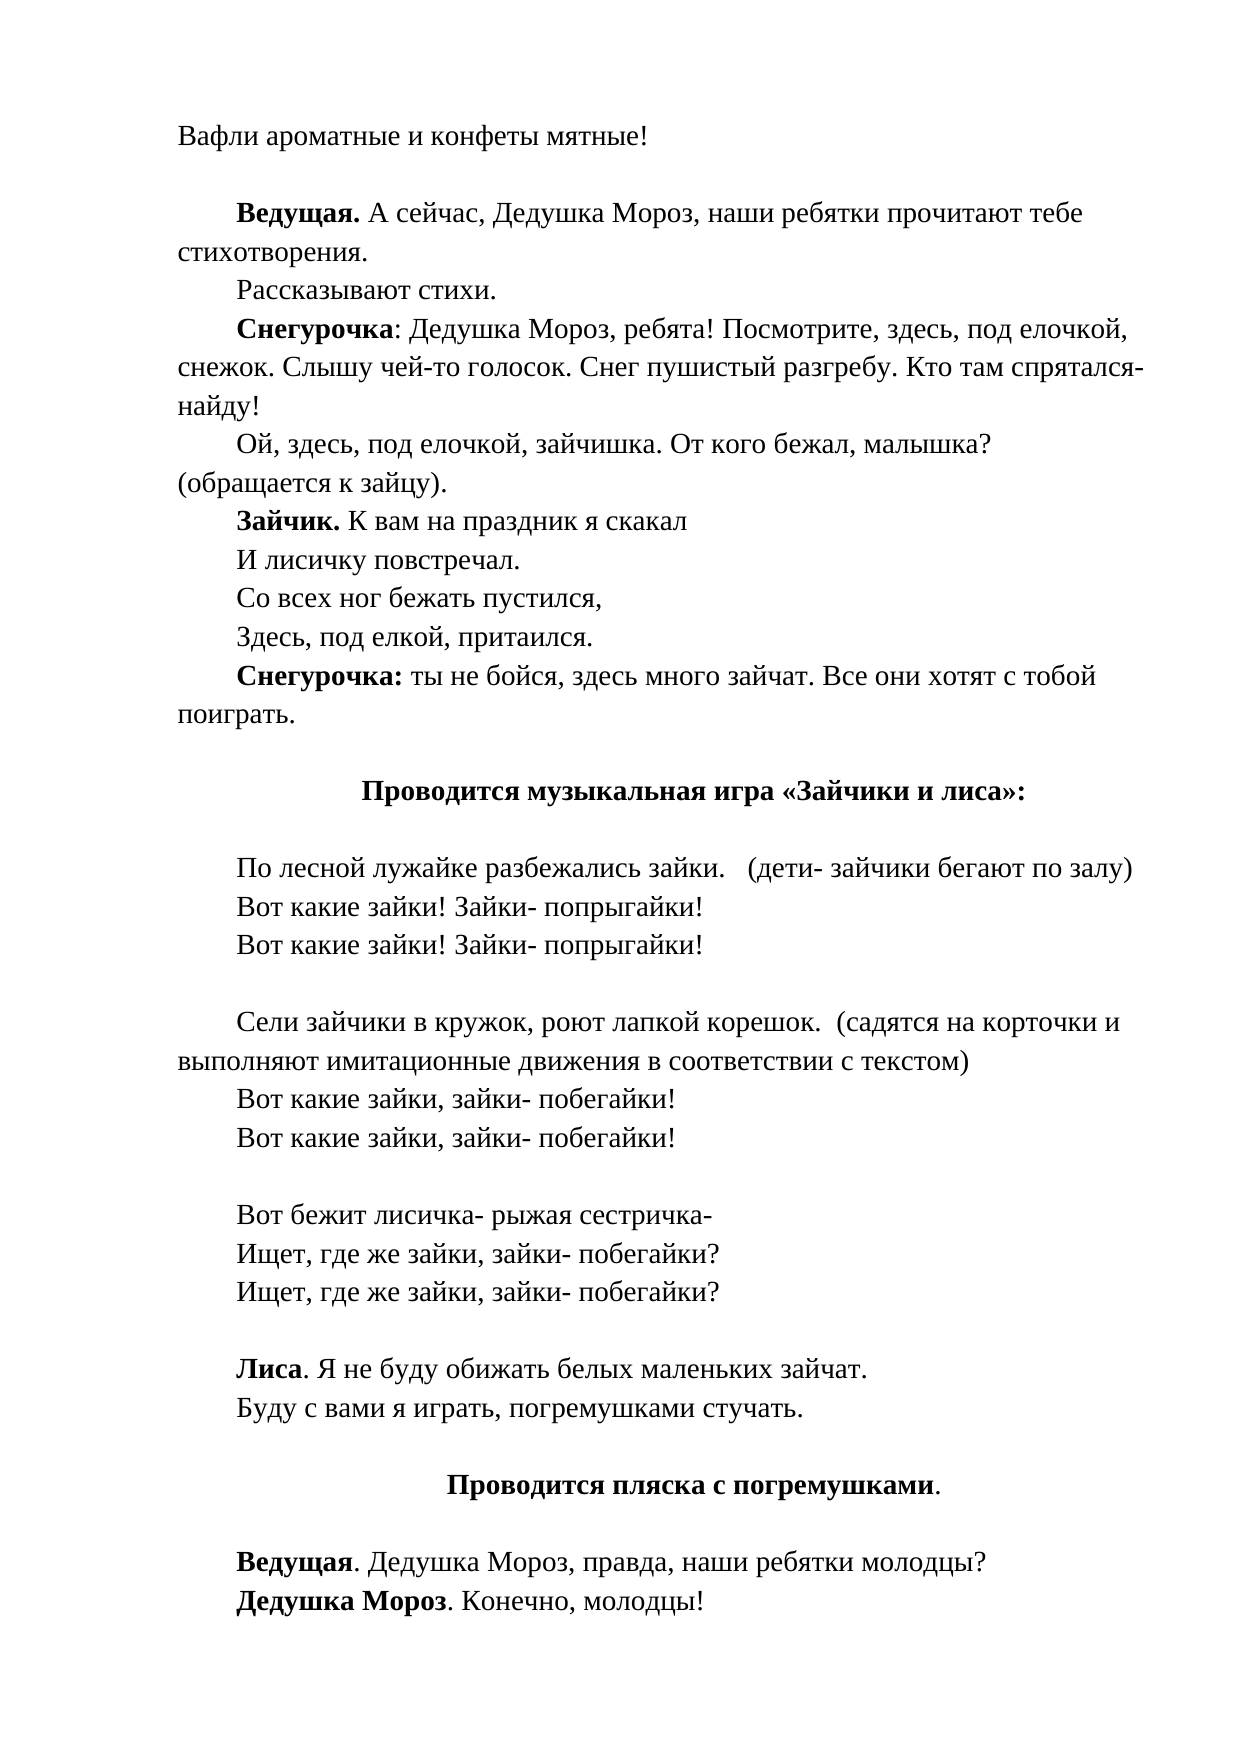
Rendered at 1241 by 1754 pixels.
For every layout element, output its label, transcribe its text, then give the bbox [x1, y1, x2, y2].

text Снегурочка: ты не бойся, здесь много зайчат. Все они хотят с тобой поиграть. [177, 658, 1152, 730]
text Зайчик. К вам на праздник я скакал [177, 503, 1152, 537]
text По лесной лужайке разбежались зайки. (дети- зайчики бегают по залу) [177, 850, 1152, 884]
text И лисичку повстречал. [177, 542, 1152, 576]
text Снегурочка: Дедушка Мороз, ребята! Посмотрите, здесь, под елочкой, снежок. Слышу чей-то голосок. Снег пушистый разгребу. Кто там спрятался- найду! [177, 311, 1152, 421]
text Проводится музыкальная игра «Зайчики и лиса»: [177, 773, 1152, 807]
text Ищет, где же зайки, зайки- побегайки? [177, 1274, 1152, 1308]
text Дедушка Мороз. Конечно, молодцы! [177, 1583, 1152, 1616]
text Ищет, где же зайки, зайки- побегайки? [177, 1236, 1152, 1269]
text Рассказывают стихи. [177, 272, 1152, 306]
text Лиса. Я не буду обижать белых маленьких зайчат. [177, 1351, 1152, 1385]
text Сели зайчики в кружок, роют лапкой корешок. (садятся на корточки и выполняют имитационные движения в соответствии с текстом) [177, 1004, 1152, 1077]
text Проводится пляска с погремушками. [177, 1467, 1152, 1501]
text Ведущая. Дедушка Мороз, правда, наши ребятки молодцы? [177, 1544, 1152, 1578]
text Буду с вами я играть, погремушками стучать. [177, 1390, 1152, 1423]
text Ведущая. А сейчас, Дедушка Мороз, наши ребятки прочитают тебе стихотворения. [177, 195, 1152, 267]
text Со всех ног бежать пустился, [177, 581, 1152, 614]
text Вот какие зайки, зайки- побегайки! [177, 1120, 1152, 1154]
text Вот какие зайки! Зайки- попрыгайки! [177, 889, 1152, 922]
text Вот какие зайки! Зайки- попрыгайки! [177, 927, 1152, 961]
text Вот бежит лисичка- рыжая сестричка- [177, 1197, 1152, 1231]
text Вафли ароматные и конфеты мятные! [177, 118, 1152, 152]
text Вот какие зайки, зайки- побегайки! [177, 1082, 1152, 1115]
text Ой, здесь, под елочкой, зайчишка. От кого бежал, малышка? (обращается к зайцу). [177, 426, 1152, 498]
text Здесь, под елкой, притаился. [177, 619, 1152, 653]
